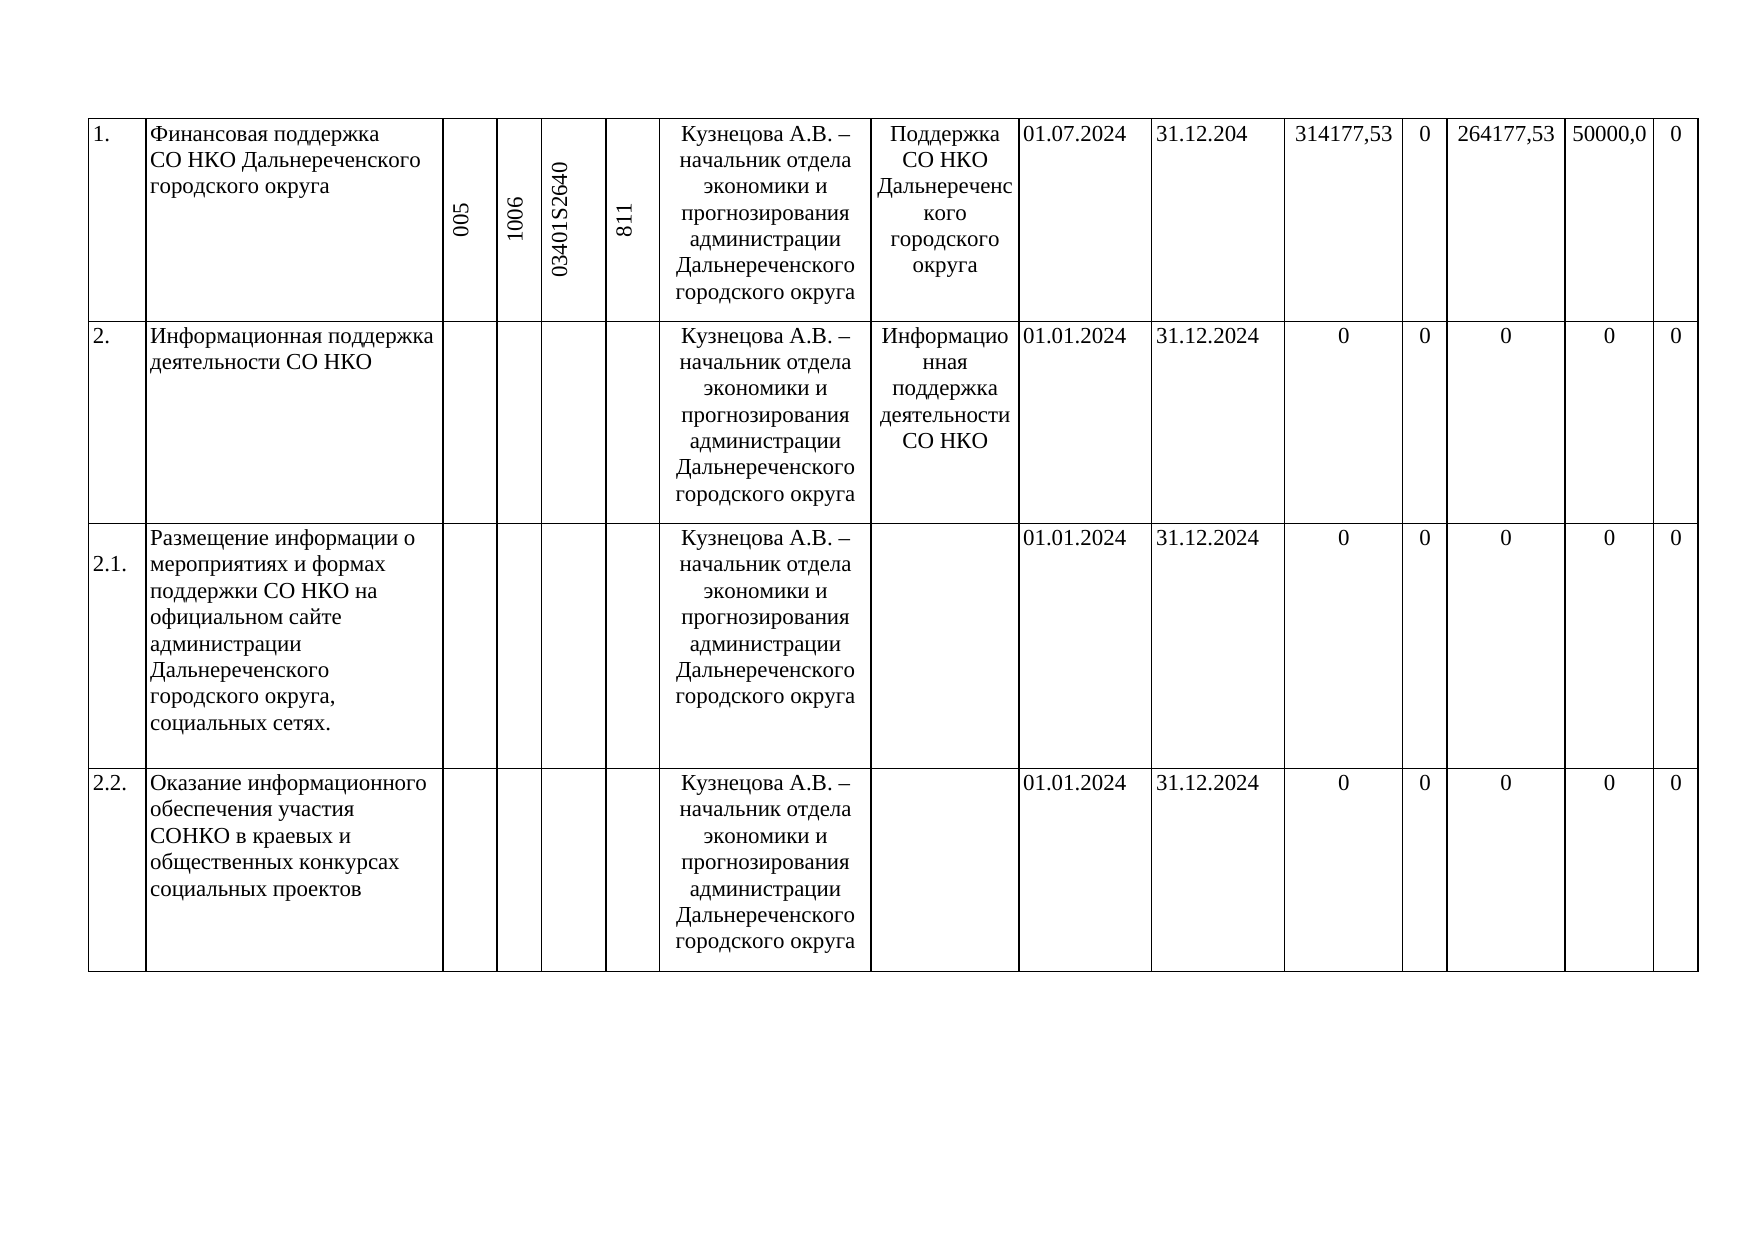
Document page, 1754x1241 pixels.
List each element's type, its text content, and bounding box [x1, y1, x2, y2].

table_cell 01.01.2024 [1020, 524, 1151, 768]
table_cell [542, 524, 605, 768]
table_cell [444, 322, 496, 523]
table_cell [444, 769, 496, 971]
table_cell 0 [1403, 524, 1446, 768]
table_cell Поддержка СО НКО Дальнереченского городского округа [872, 119, 1018, 321]
table_cell Размещение информации о мероприятиях и формах поддержки СО НКО на официальном сайте администрации Дальнереченского городского округа, социальных сетях. [147, 524, 442, 768]
table_cell 0 [1566, 322, 1653, 523]
table_cell 03401S2640 [542, 119, 605, 321]
table_cell Финансовая поддержка СО НКО Дальнереченского городского округа [147, 119, 442, 321]
table_cell [607, 524, 659, 768]
table_cell 31.12.204 [1152, 119, 1284, 321]
table_cell [872, 769, 1018, 971]
table_cell 0 [1448, 322, 1564, 523]
table_cell Кузнецова А.В. – начальник отдела экономики и прогнозирования администрации Дальнереченского городского округа [660, 524, 870, 768]
table_cell Кузнецова А.В. – начальник отдела экономики и прогнозирования администрации Дальнереченского городского округа [660, 119, 870, 321]
table_cell 314177,53 [1285, 119, 1402, 321]
table_cell 2.2. [89, 769, 145, 971]
table_cell 31.12.2024 [1152, 769, 1284, 971]
table_cell 005 [444, 119, 496, 321]
table_cell Кузнецова А.В. – начальник отдела экономики и прогнозирования администрации Дальнереченского городского округа [660, 769, 870, 971]
table_cell 0 [1285, 769, 1402, 971]
table_cell [607, 322, 659, 523]
table_cell 1006 [498, 119, 541, 321]
table_cell 1. [89, 119, 145, 321]
table_cell [498, 524, 541, 768]
table_cell 0 [1654, 322, 1697, 523]
table_cell 0 [1566, 769, 1653, 971]
table_cell 50000,0 [1566, 119, 1653, 321]
table_cell 0 [1285, 524, 1402, 768]
table_cell Информационная поддержка деятельности СО НКО [147, 322, 442, 523]
table_cell [498, 322, 541, 523]
table_cell 31.12.2024 [1152, 322, 1284, 523]
table_cell [542, 769, 605, 971]
table_cell [542, 322, 605, 523]
table_cell 0 [1654, 769, 1697, 971]
table_cell Информационная поддержка деятельности СО НКО [872, 322, 1018, 523]
table_cell [444, 524, 496, 768]
table_cell 2. [89, 322, 145, 523]
table_cell 01.07.2024 [1020, 119, 1151, 321]
table_cell [607, 769, 659, 971]
table_cell 0 [1403, 119, 1446, 321]
table_cell 264177,53 [1448, 119, 1564, 321]
table_cell Оказание информационного обеспечения участия СОНКО в краевых и общественных конкурсах социальных проектов [147, 769, 442, 971]
table_cell 0 [1566, 524, 1653, 768]
table_cell 0 [1654, 119, 1697, 321]
table_cell 0 [1403, 769, 1446, 971]
table_cell 01.01.2024 [1020, 322, 1151, 523]
table_cell [498, 769, 541, 971]
table_cell 0 [1448, 524, 1564, 768]
table_cell 0 [1448, 769, 1564, 971]
table_cell 0 [1285, 322, 1402, 523]
table_cell Кузнецова А.В. – начальник отдела экономики и прогнозирования администрации Дальнереченского городского округа [660, 322, 870, 523]
table_cell 0 [1403, 322, 1446, 523]
table_cell 2.1. [89, 524, 145, 768]
table_cell 01.01.2024 [1020, 769, 1151, 971]
table_cell [872, 524, 1018, 768]
table_cell 811 [607, 119, 659, 321]
table_cell 31.12.2024 [1152, 524, 1284, 768]
table_cell 0 [1654, 524, 1697, 768]
